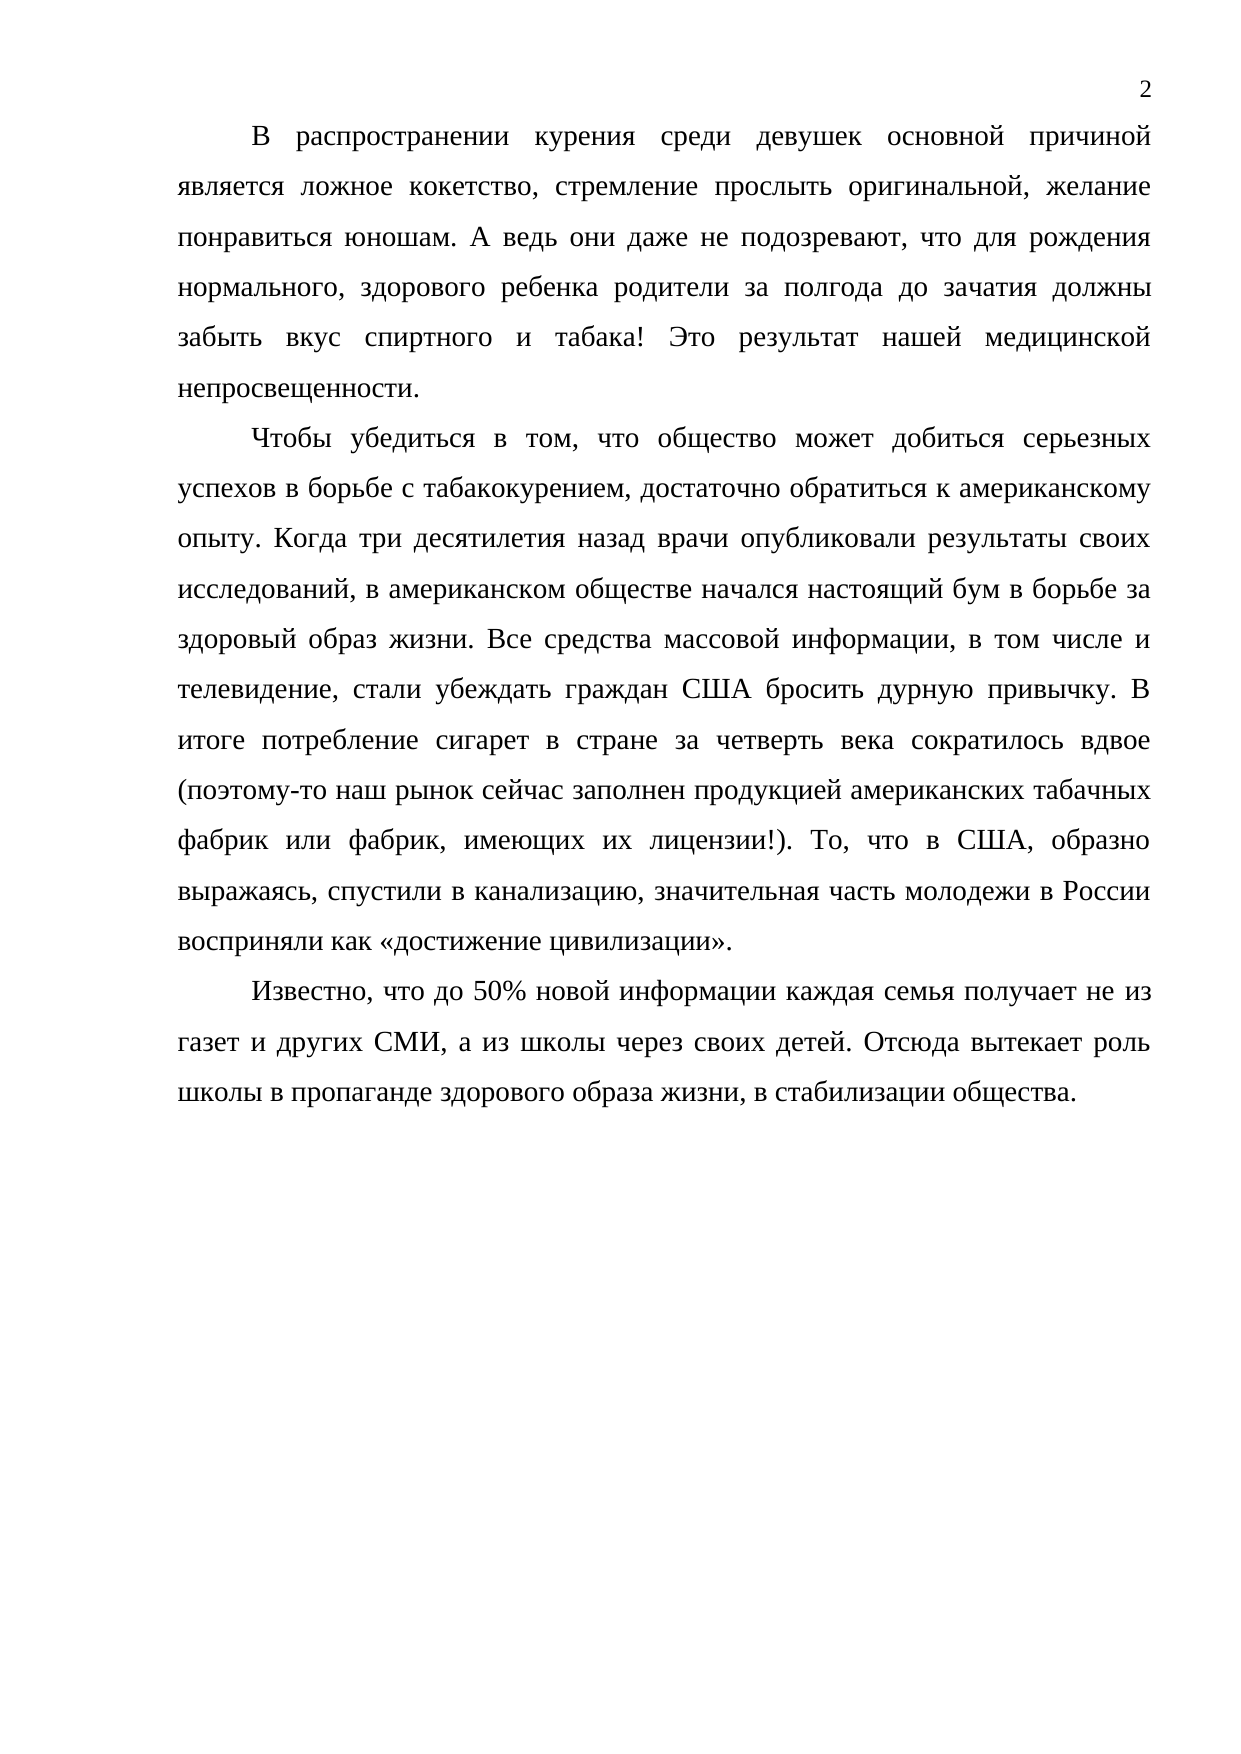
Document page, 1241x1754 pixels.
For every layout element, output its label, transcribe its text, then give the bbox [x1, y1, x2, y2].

text Чтобы убедиться в том, что общество может добиться серьезных успехов в борьбе с табакокурением, достаточно обратиться к американскому опыту. Когда три десятилетия назад врачи опубликовали результаты своих исследований, в американском обществе начался настоящий бум в борьбе за здоровый образ жизни. Все средства массовой информации, в том числе и телевидение, стали убеждать граждан США бросить дурную привычку. В итоге потребление сигарет в стране за четверть века сократилось вдвое (поэтому-то наш рынок сейчас заполнен продукцией американских табачных фабрик или фабрик, имеющих их лицензии!). То, что в США, образно выражаясь, спустили в канализацию, значительная часть молодежи в России восприняли как «достижение цивилизации». [177, 420, 1152, 957]
text Известно, что до 50% новой информации каждая семья получает не из газет и других СМИ, а из школы через своих детей. Отсюда вытекает роль школы в пропаганде здорового образа жизни, в стабилизации общества. [177, 973, 1152, 1108]
text В распространении курения среди девушек основной причиной является ложное кокетство, стремление прослыть оригинальной, желание понравиться юношам. А ведь они даже не подозревают, что для рождения нормального, здорового ребенка родители за полгода до зачатия должны забыть вкус спиртного и табака! Это результат нашей медицинской непросвещенности. [177, 118, 1152, 403]
